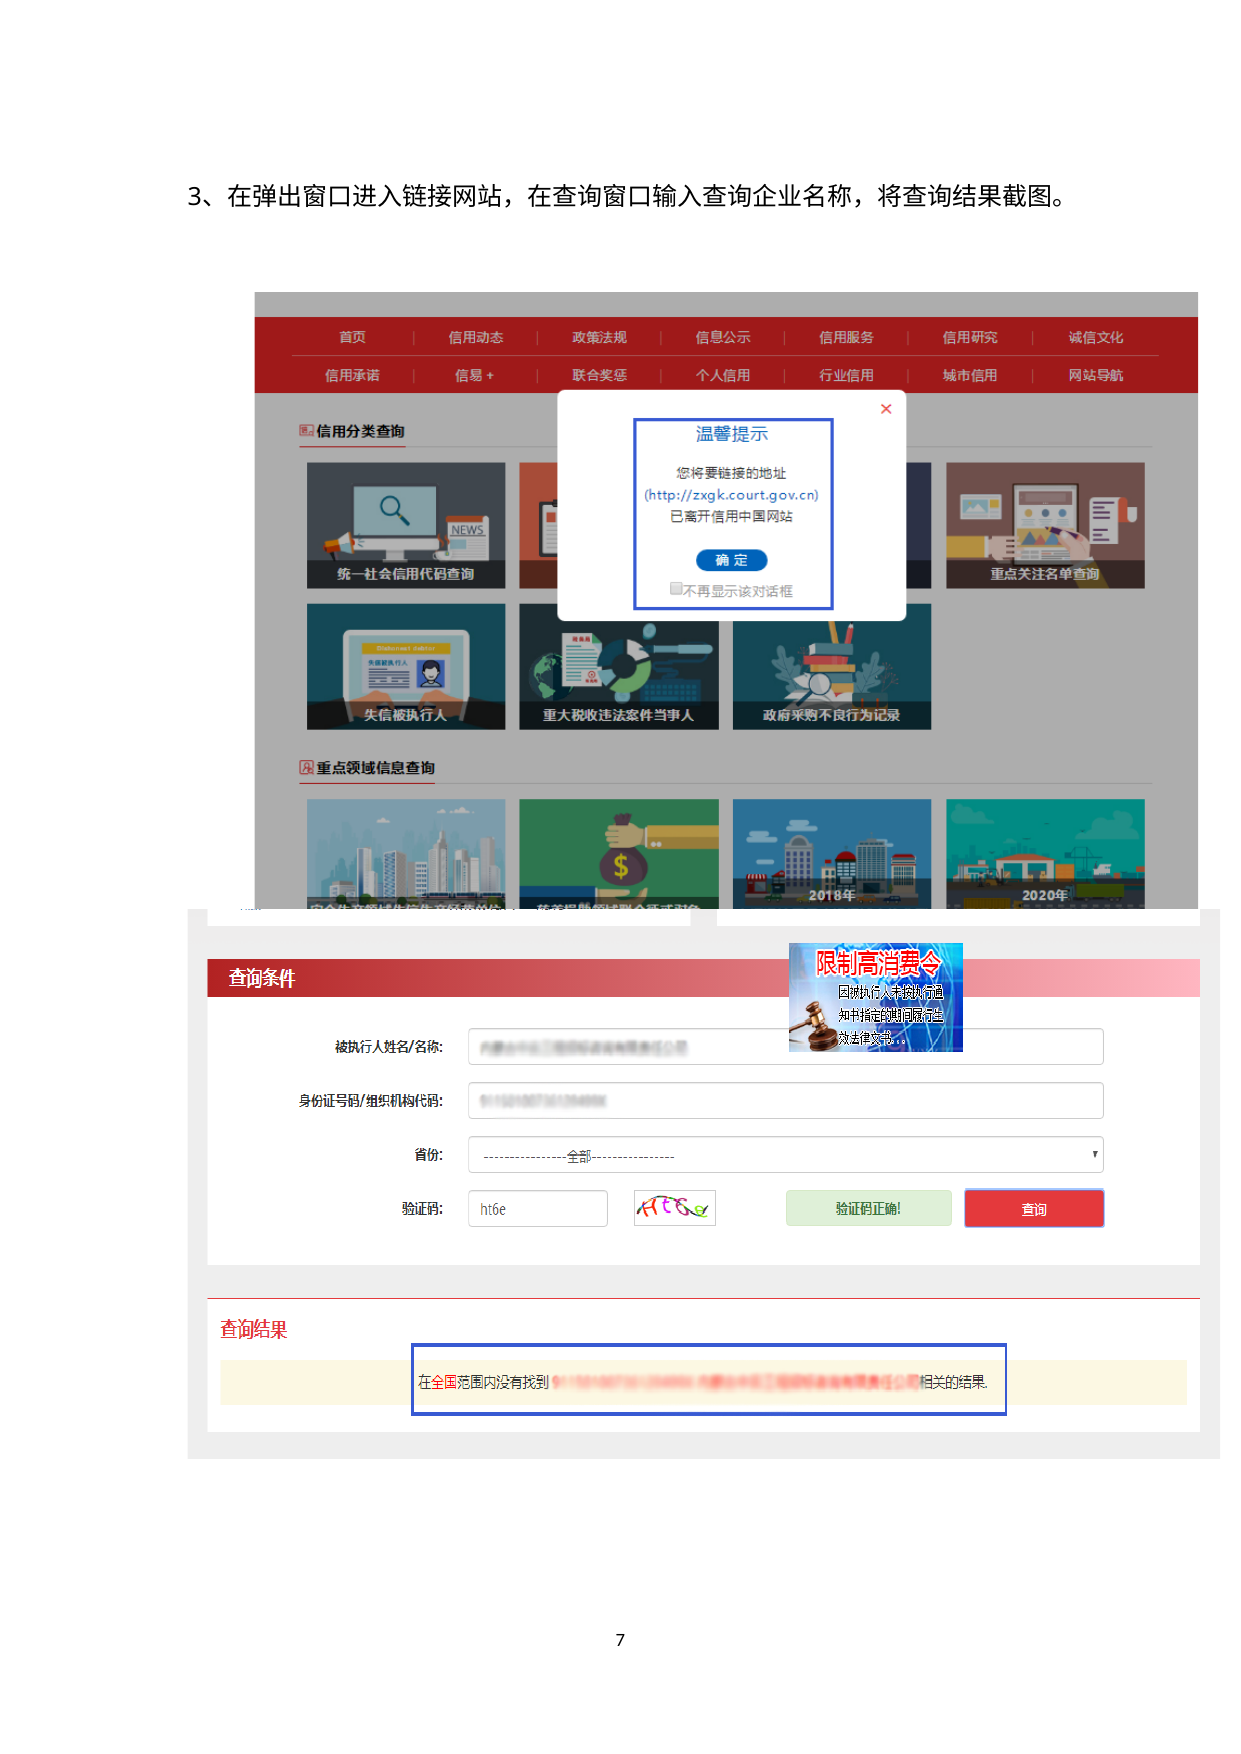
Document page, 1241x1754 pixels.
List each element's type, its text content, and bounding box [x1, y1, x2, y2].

picture [187, 292, 1221, 1459]
text 3、在弹出窗口进入链接网站，在查询窗口输入查询企业名称，将查询结果截图。 [187, 162, 1053, 227]
